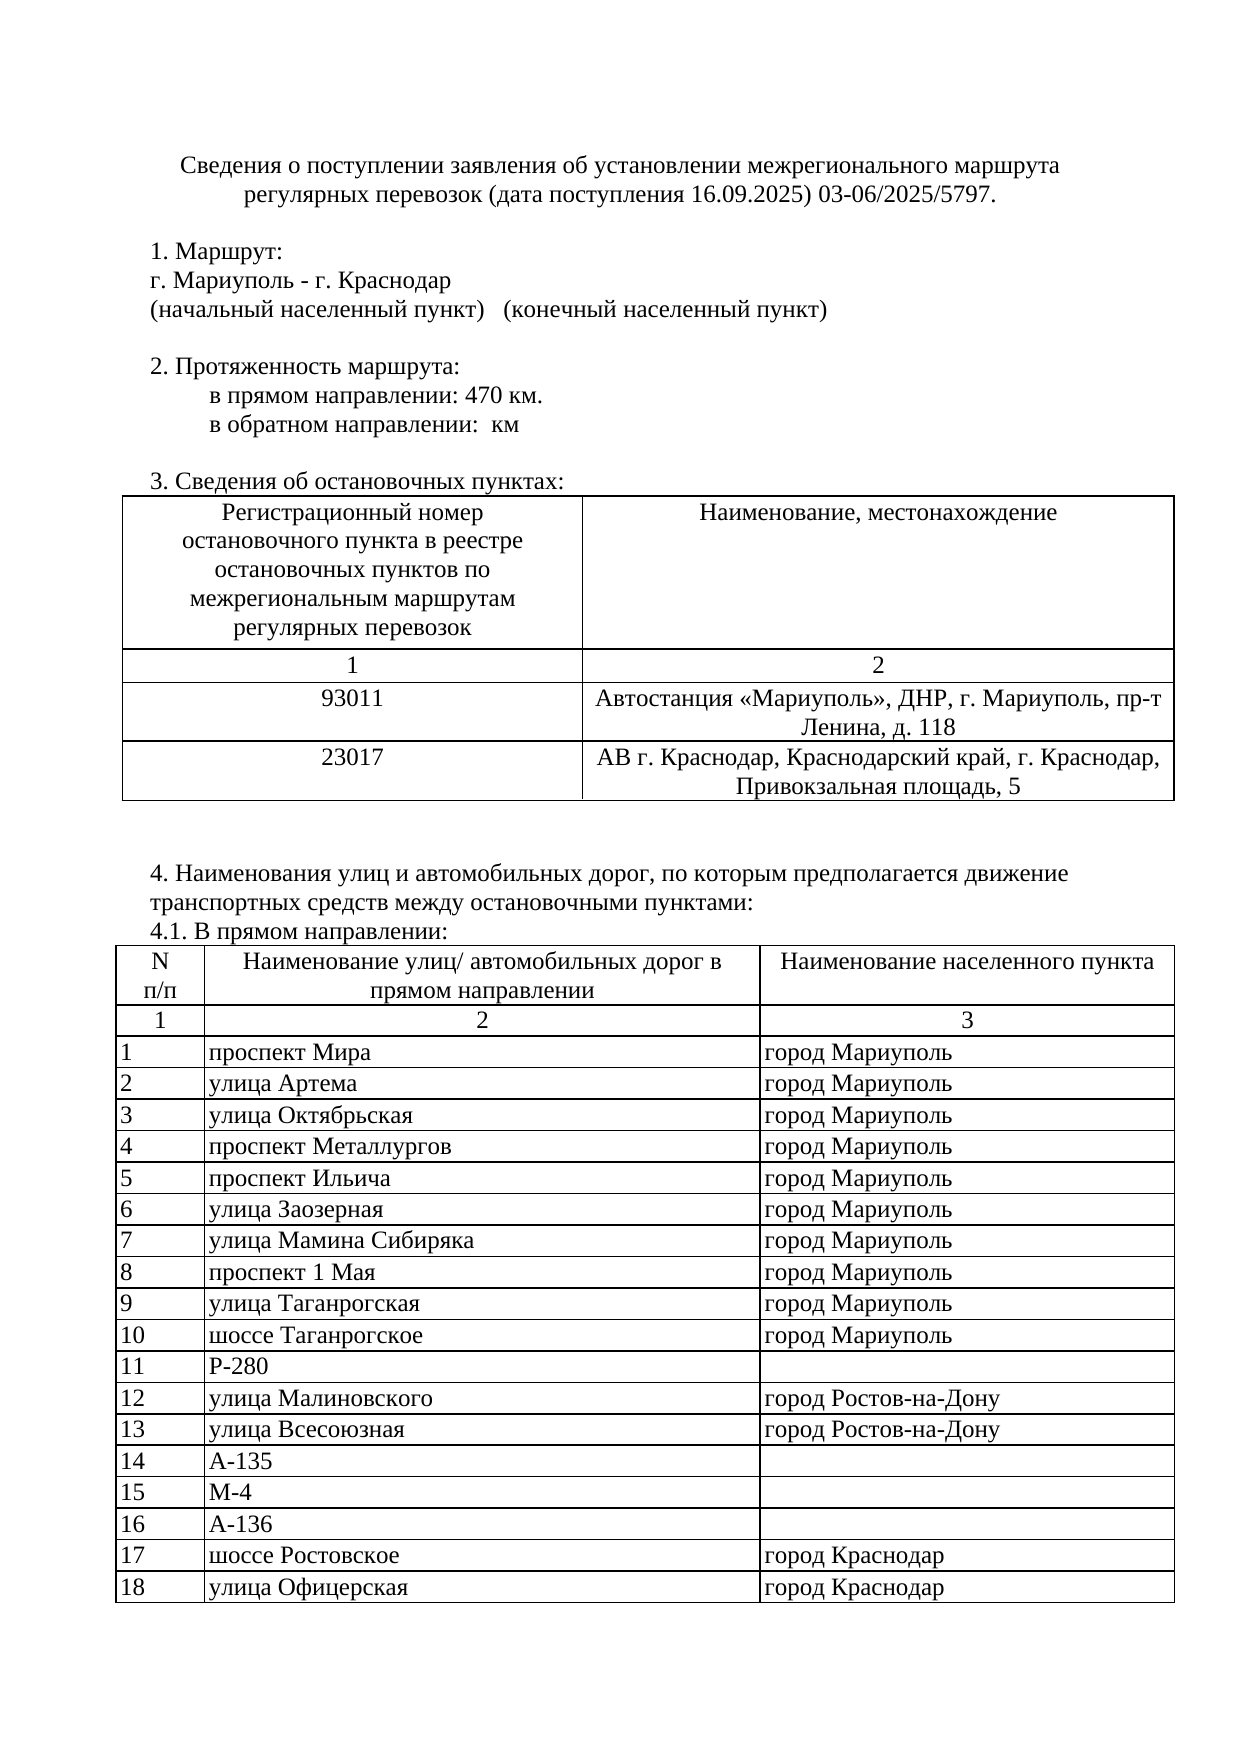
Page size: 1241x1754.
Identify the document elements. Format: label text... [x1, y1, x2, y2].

table_cell проспект Металлургов [205, 1131, 759, 1161]
text в обратном направлении: км [150, 409, 1090, 437]
table_header Наименование улиц/ автомобильных дорог в прямом направлении [205, 946, 759, 1004]
text в прямом направлении: 470 км. [150, 380, 1090, 409]
table_cell город Мариуполь [761, 1163, 1174, 1193]
text 1. Маршрут: [150, 236, 1090, 265]
table_cell 1 [123, 650, 582, 681]
table_cell 6 [117, 1194, 204, 1224]
table_cell 9 [117, 1289, 204, 1318]
table_cell улица Октябрьская [205, 1100, 759, 1130]
table_cell город Мариуполь [761, 1226, 1174, 1256]
table_cell город Ростов-на-Дону [761, 1415, 1174, 1444]
table_cell улица Малиновского [205, 1383, 759, 1413]
table_header Регистрационный номер остановочного пункта в реестре остановочных пунктов по межрегиональным маршрутам регулярных перевозок [123, 497, 582, 648]
table_cell город Мариуполь [761, 1131, 1174, 1161]
table_cell проспект Мира [205, 1037, 759, 1067]
table_cell город Мариуполь [761, 1037, 1174, 1067]
table_cell 12 [117, 1383, 204, 1413]
text 3. Сведения об остановочных пунктах: [150, 466, 1090, 495]
table_header Наименование населенного пункта [761, 946, 1174, 1004]
table_cell 8 [117, 1257, 204, 1287]
table_cell город Мариуполь [761, 1289, 1174, 1318]
table_cell 2 [117, 1068, 204, 1098]
table_cell проспект Ильича [205, 1163, 759, 1193]
table_cell улица Офицерская [205, 1572, 759, 1602]
table_header Наименование, местонахождение [583, 497, 1173, 648]
table_cell проспект 1 Мая [205, 1257, 759, 1287]
table_cell [761, 1446, 1174, 1476]
table_cell АВ г. Краснодар, Краснодарский край, г. Краснодар, Привокзальная площадь, 5 [583, 742, 1173, 799]
table_cell город Мариуполь [761, 1068, 1174, 1098]
table_cell 2 [205, 1006, 759, 1035]
table_cell Р-280 [205, 1352, 759, 1381]
table_cell А-135 [205, 1446, 759, 1476]
table_cell А-136 [205, 1509, 759, 1539]
table_cell 14 [117, 1446, 204, 1476]
table_cell улица Артема [205, 1068, 759, 1098]
table_cell улица Заозерная [205, 1194, 759, 1224]
text г. Мариуполь - г. Краснодар [150, 265, 1090, 294]
table_cell [761, 1352, 1174, 1381]
table_cell 93011 [123, 683, 582, 740]
text 4. Наименования улиц и автомобильных дорог, по которым предполагается движение транспортных средств между остановочными пунктами: [150, 858, 1090, 916]
table_cell 2 [583, 650, 1173, 681]
table_cell город Краснодар [761, 1572, 1174, 1602]
table_cell город Мариуполь [761, 1194, 1174, 1224]
table_cell 5 [117, 1163, 204, 1193]
text 4.1. В прямом направлении: [150, 916, 1090, 945]
table_cell город Ростов-на-Дону [761, 1383, 1174, 1413]
table_cell 3 [761, 1006, 1174, 1035]
table_cell шоссе Ростовское [205, 1540, 759, 1570]
table_cell улица Всесоюзная [205, 1415, 759, 1444]
table_cell 3 [117, 1100, 204, 1130]
text Сведения о поступлении заявления об установлении межрегионального маршрута регулярных перевозок (дата поступления 16.09.2025) 03-06/2025/5797. [150, 150, 1090, 207]
table_cell 16 [117, 1509, 204, 1539]
table_cell 11 [117, 1352, 204, 1381]
table_cell город Мариуполь [761, 1100, 1174, 1130]
text 2. Протяженность маршрута: [150, 351, 1090, 380]
table_cell Автостанция «Мариуполь», ДНР, г. Мариуполь, пр-т Ленина, д. 118 [583, 683, 1173, 740]
table_cell 4 [117, 1131, 204, 1161]
table_cell 1 [117, 1006, 204, 1035]
table_cell 10 [117, 1320, 204, 1350]
table_cell шоссе Таганрогское [205, 1320, 759, 1350]
table_cell [761, 1509, 1174, 1539]
table_cell улица Таганрогская [205, 1289, 759, 1318]
table_cell улица Мамина Сибиряка [205, 1226, 759, 1256]
table_header N п/п [117, 946, 204, 1004]
table_cell 7 [117, 1226, 204, 1256]
table_cell 18 [117, 1572, 204, 1602]
table_cell [761, 1477, 1174, 1507]
table_cell 1 [117, 1037, 204, 1067]
table_cell город Мариуполь [761, 1257, 1174, 1287]
table_cell 15 [117, 1477, 204, 1507]
table_cell 13 [117, 1415, 204, 1444]
table_cell город Краснодар [761, 1540, 1174, 1570]
table_cell 17 [117, 1540, 204, 1570]
table_cell М-4 [205, 1477, 759, 1507]
table_cell город Мариуполь [761, 1320, 1174, 1350]
text (начальный населенный пункт) (конечный населенный пункт) [150, 294, 1090, 322]
table_cell 23017 [123, 742, 582, 799]
